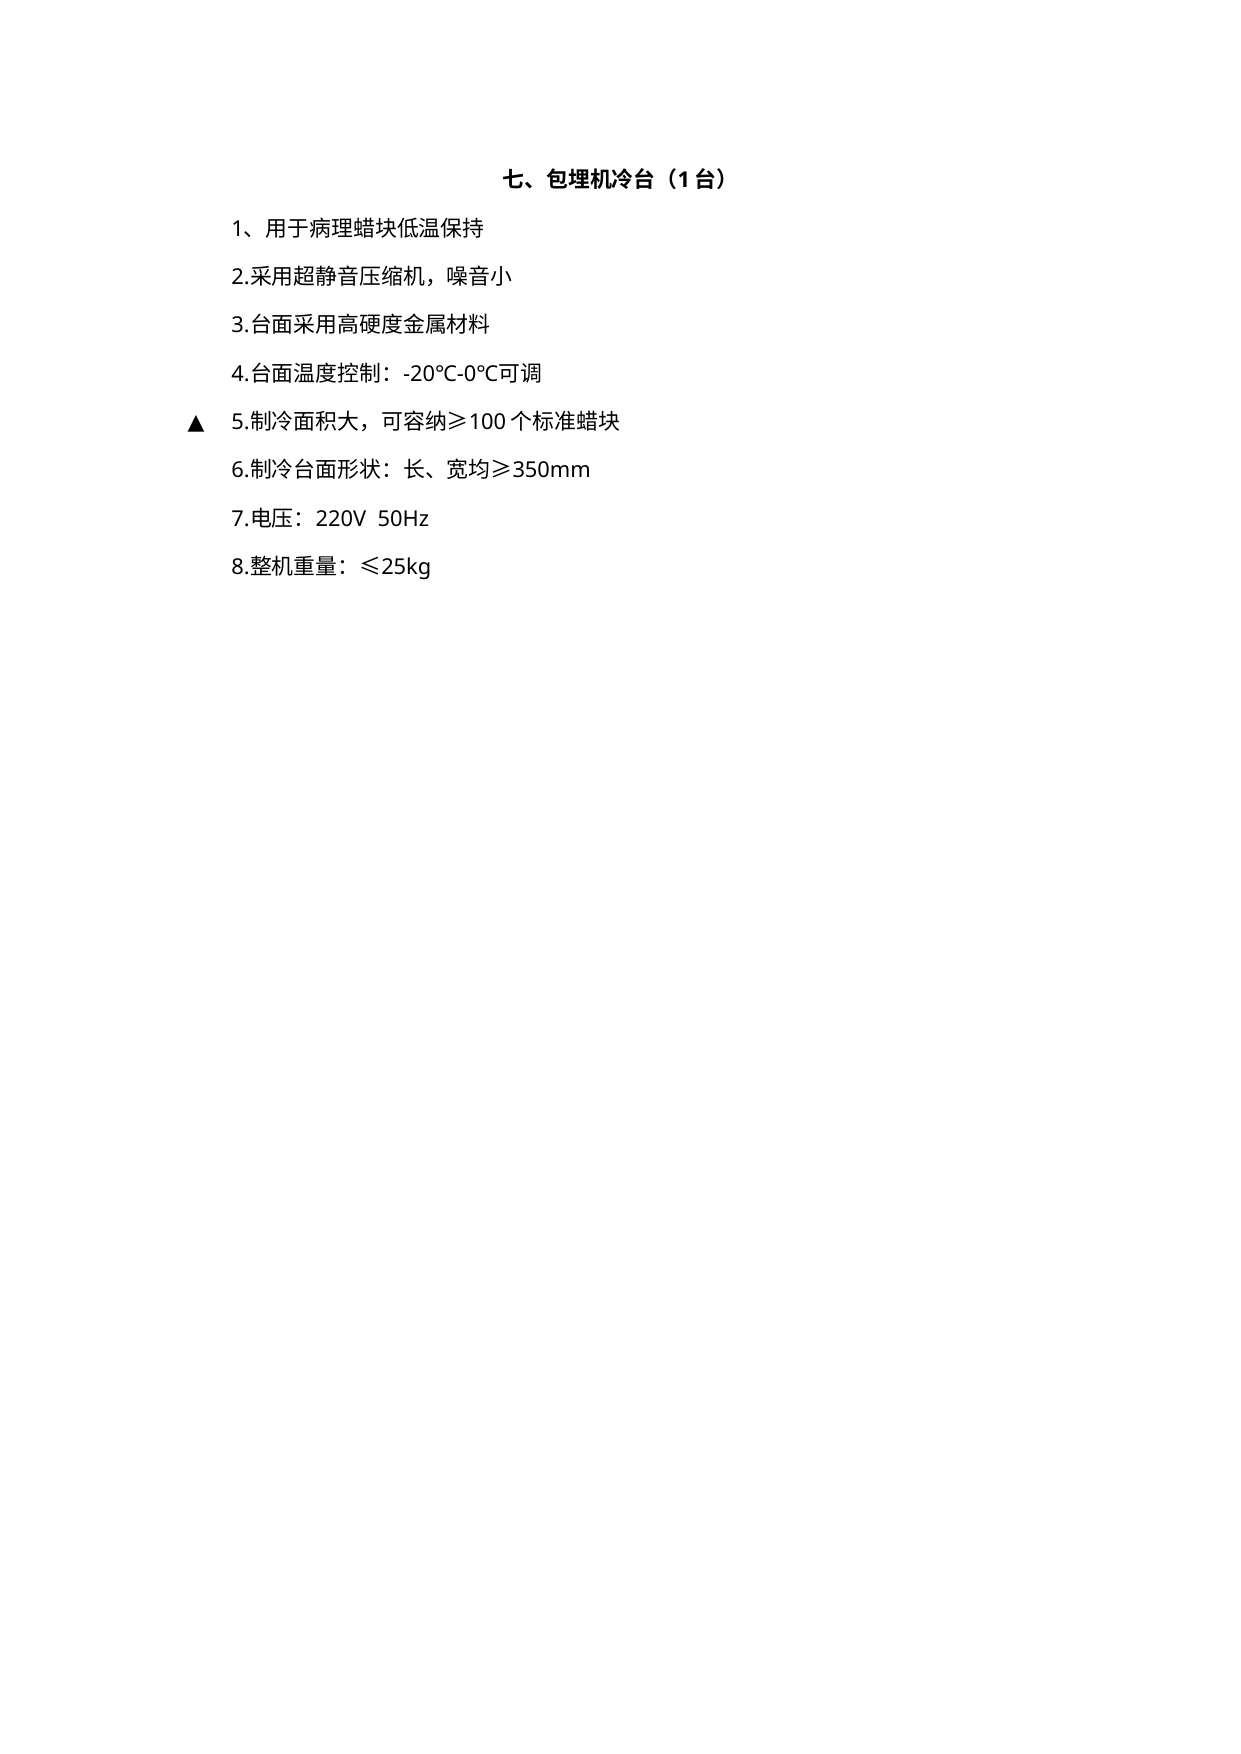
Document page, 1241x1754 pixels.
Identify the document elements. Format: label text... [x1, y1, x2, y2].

text 7.电压：220V 50Hz [187, 500, 1053, 533]
text 4.台面温度控制：-20℃-0℃可调 [187, 355, 1053, 388]
text 2.采用超静音压缩机，噪音小 [187, 259, 1053, 291]
text 七、包埋机冷台（1台） [187, 162, 1053, 194]
text 3.台面采用高硬度金属材料 [187, 307, 1053, 339]
text ▲ 5.制冷面积大，可容纳≥100个标准蜡块 [187, 404, 1053, 436]
text 8.整机重量：≤25kg [187, 549, 1053, 581]
text 1、用于病理蜡块低温保持 [187, 210, 1053, 243]
text 6.制冷台面形状：长、宽均≥350mm [187, 452, 1053, 484]
